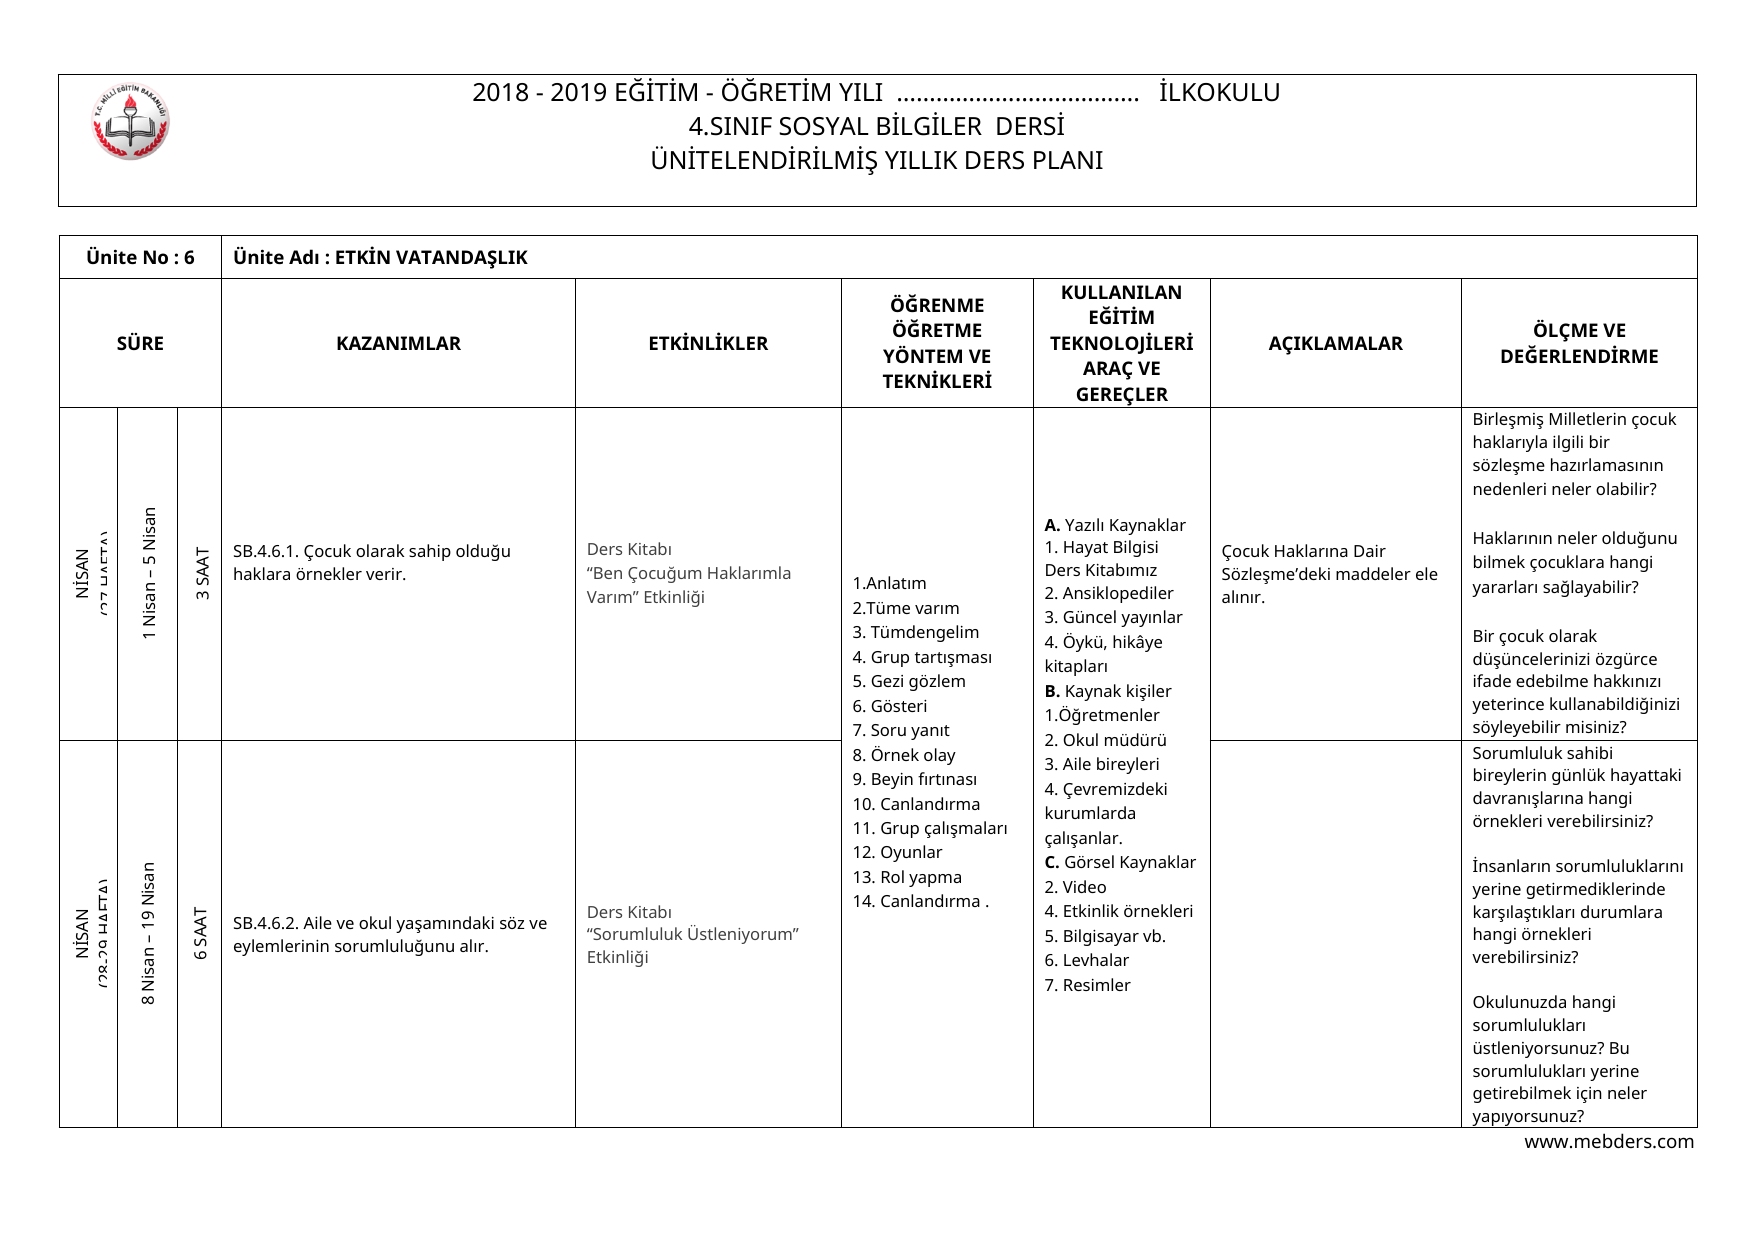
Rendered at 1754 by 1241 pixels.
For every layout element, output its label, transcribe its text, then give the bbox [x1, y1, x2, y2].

table_cell NİSAN (28-29.HAFTA) [60, 741, 117, 1127]
table_header Ünite Adı : ETKİN VATANDAŞLIK [222, 236, 1697, 278]
table_cell KULLANILAN EĞİTİM TEKNOLOJİLERİ ARAÇ VE GEREÇLER [1034, 279, 1210, 407]
table_cell 1.Anlatım 2.Tüme varım 3. Tümdengelim 4. Grup tartışması 5. Gezi gözlem 6. Gösteri 7. Soru yanıt 8. Örnek olay 9. Beyin fırtınası 10. Canlandırma 11. Grup çalışmaları 12. Oyunlar 13. Rol yapma 14. Canlandırma . [842, 408, 1033, 1127]
picture [85, 77, 175, 167]
text www.mebders.com [59, 1128, 1695, 1154]
table_cell ÖĞRENME ÖĞRETME YÖNTEM VE TEKNİKLERİ [842, 279, 1033, 407]
table_cell Sorumluluk sahibi bireylerin günlük hayattaki davranışlarına hangi örnekleri verebilirsiniz? İnsanların sorumluluklarını yerine getirmediklerinde karşılaştıkları durumlara hangi örnekleri verebilirsiniz? Okulunuzda hangi sorumlulukları üstleniyorsunuz? Bu sorumlulukları yerine getirebilmek için neler yapıyorsunuz? [1462, 741, 1697, 1127]
table_cell 3 SAAT [178, 408, 221, 740]
table_cell SB.4.6.2. Aile ve okul yaşamındaki söz ve eylemlerinin sorumluluğunu alır. [222, 741, 575, 1127]
table_cell Ders Kitabı “Ben Çocuğum Haklarımla Varım” Etkinliği [576, 408, 841, 740]
table_header Ünite No : 6 [60, 236, 221, 278]
table_cell Ders Kitabı “Sorumluluk Üstleniyorum” Etkinliği [576, 741, 841, 1127]
table_cell ÖLÇME VE DEĞERLENDİRME [1462, 279, 1697, 407]
table_cell A. Yazılı Kaynaklar 1. Hayat Bilgisi Ders Kitabımız 2. Ansiklopediler 3. Güncel yayınlar 4. Öykü, hikâye kitapları B. Kaynak kişiler 1.Öğretmenler 2. Okul müdürü 3. Aile bireyleri 4. Çevremizdeki kurumlarda çalışanlar. C. Görsel Kaynaklar 2. Video 4. Etkinlik örnekleri 5. Bilgisayar vb. 6. Levhalar 7. Resimler [1034, 408, 1210, 1127]
table_cell 1 Nisan – 5 Nisan [118, 408, 177, 740]
table_cell Birleşmiş Milletlerin çocuk haklarıyla ilgili bir sözleşme hazırlamasının nedenleri neler olabilir? Haklarının neler olduğunu bilmek çocuklara hangi yararları sağlayabilir? Bir çocuk olarak düşüncelerinizi özgürce ifade edebilme hakkınızı yeterince kullanabildiğinizi söyleyebilir misiniz? [1462, 408, 1697, 740]
table_cell 8 Nisan – 19 Nisan [118, 741, 177, 1127]
table_cell Çocuk Haklarına Dair Sözleşme’deki maddeler ele alınır. [1211, 408, 1461, 740]
table_cell SB.4.6.1. Çocuk olarak sahip olduğu haklara örnekler verir. [222, 408, 575, 740]
table_cell AÇIKLAMALAR [1211, 279, 1461, 407]
table_cell KAZANIMLAR [222, 279, 575, 407]
table_cell [1211, 741, 1461, 1127]
table_cell ETKİNLİKLER [576, 279, 841, 407]
table_cell NİSAN (27.HAFTA) [60, 408, 117, 740]
table_cell SÜRE [60, 279, 221, 407]
table_cell 6 SAAT [178, 741, 221, 1127]
